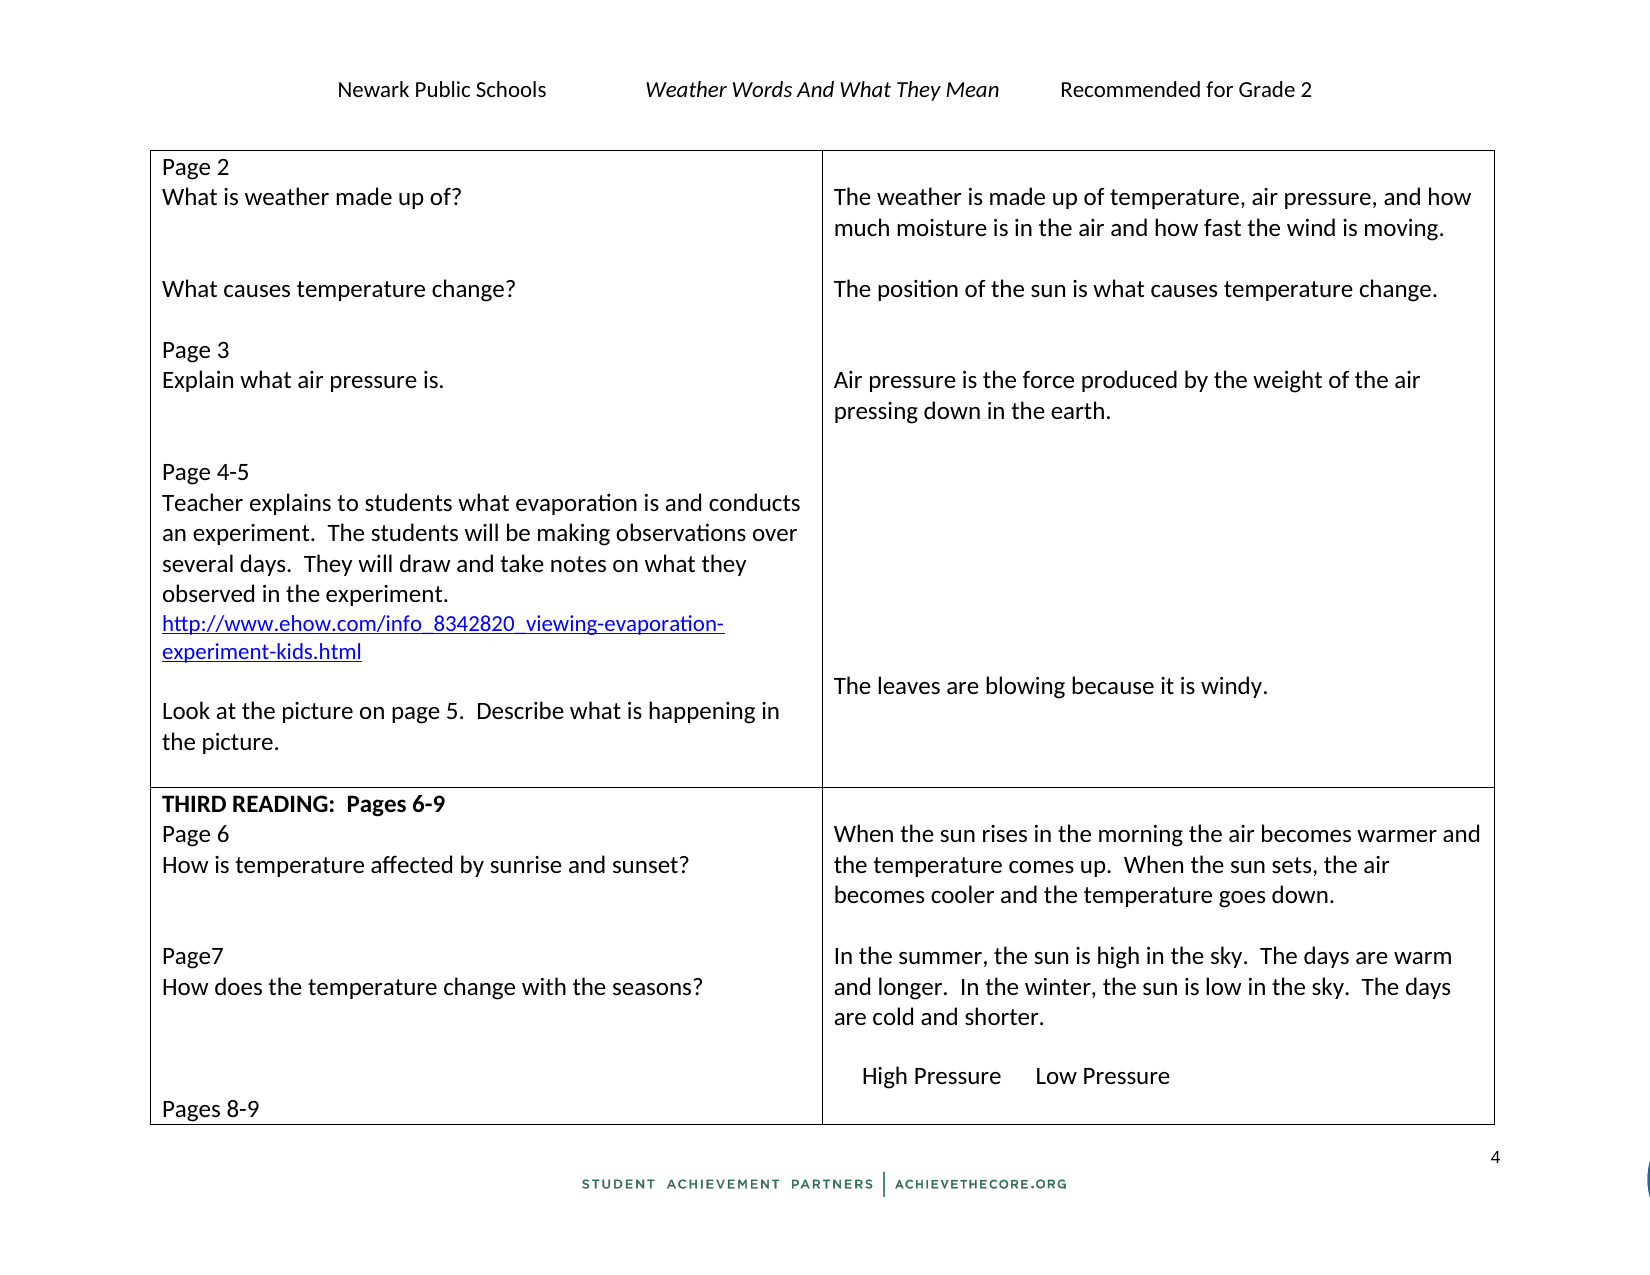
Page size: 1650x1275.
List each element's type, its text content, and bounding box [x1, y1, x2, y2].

picture [571, 1168, 1079, 1200]
